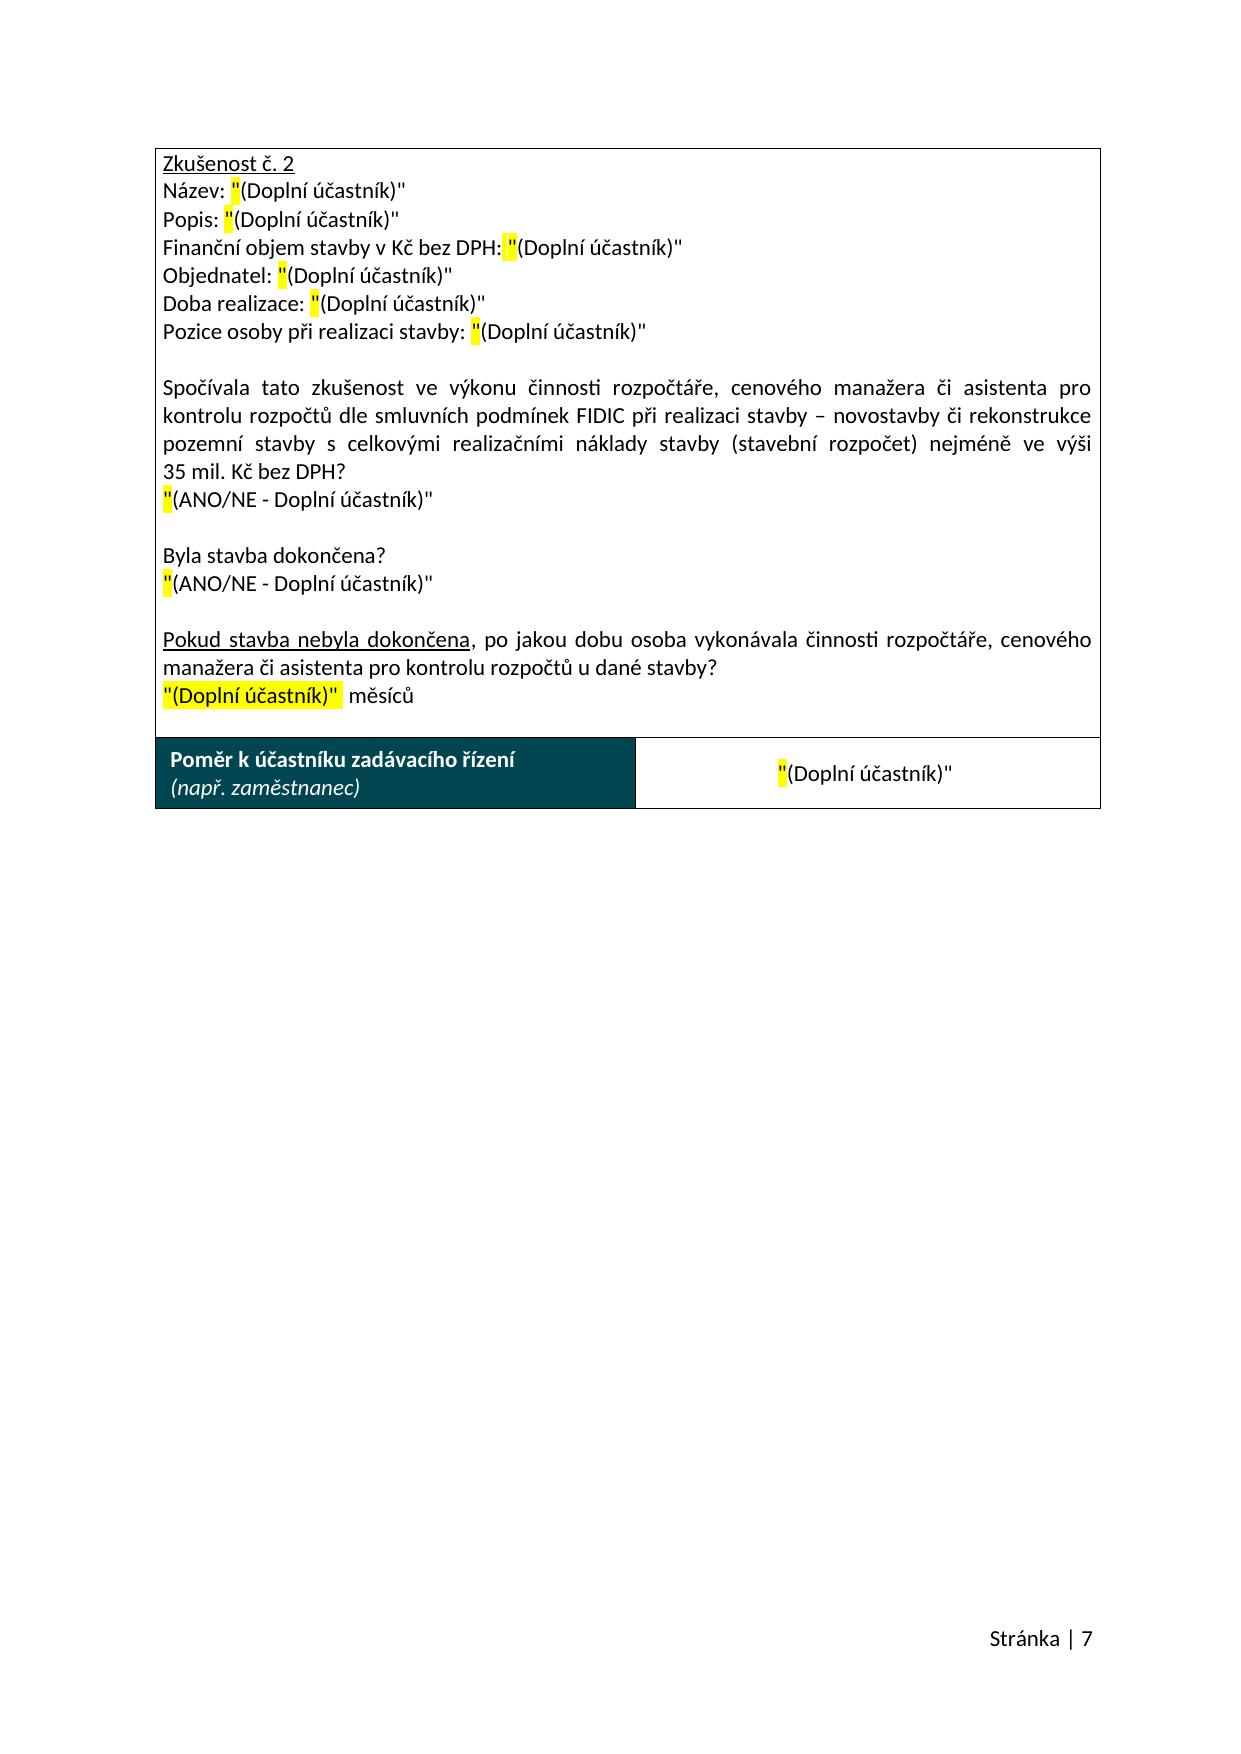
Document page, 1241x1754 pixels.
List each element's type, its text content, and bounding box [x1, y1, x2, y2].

table_cell [636, 738, 1100, 808]
table_cell Zkušenost č. 2 Název: Popis: Finanční objem stavby v Kč bez DPH: Objednatel: Doba realizace: Pozice osoby při realizaci stavby: Spočívala tato zkušenost ve výkonu činnosti rozpočtáře, cenového manažera či asistenta pro kontrolu rozpočtů dle smluvních podmínek FIDIC při realizaci stavby – novostavby či rekonstrukce pozemní stavby s celkovými realizačními náklady stavby (stavební rozpočet) nejméně ve výši 35 mil. Kč bez DPH? Byla stavba dokončena? Pokud stavba nebyla dokončena, po jakou dobu osoba vykonávala činnosti rozpočtáře, cenového manažera či asistenta pro kontrolu rozpočtů u dané stavby? měsíců [156, 149, 1100, 737]
table_cell Poměr k účastníku zadávacího řízení (např. zaměstnanec) [156, 738, 635, 808]
